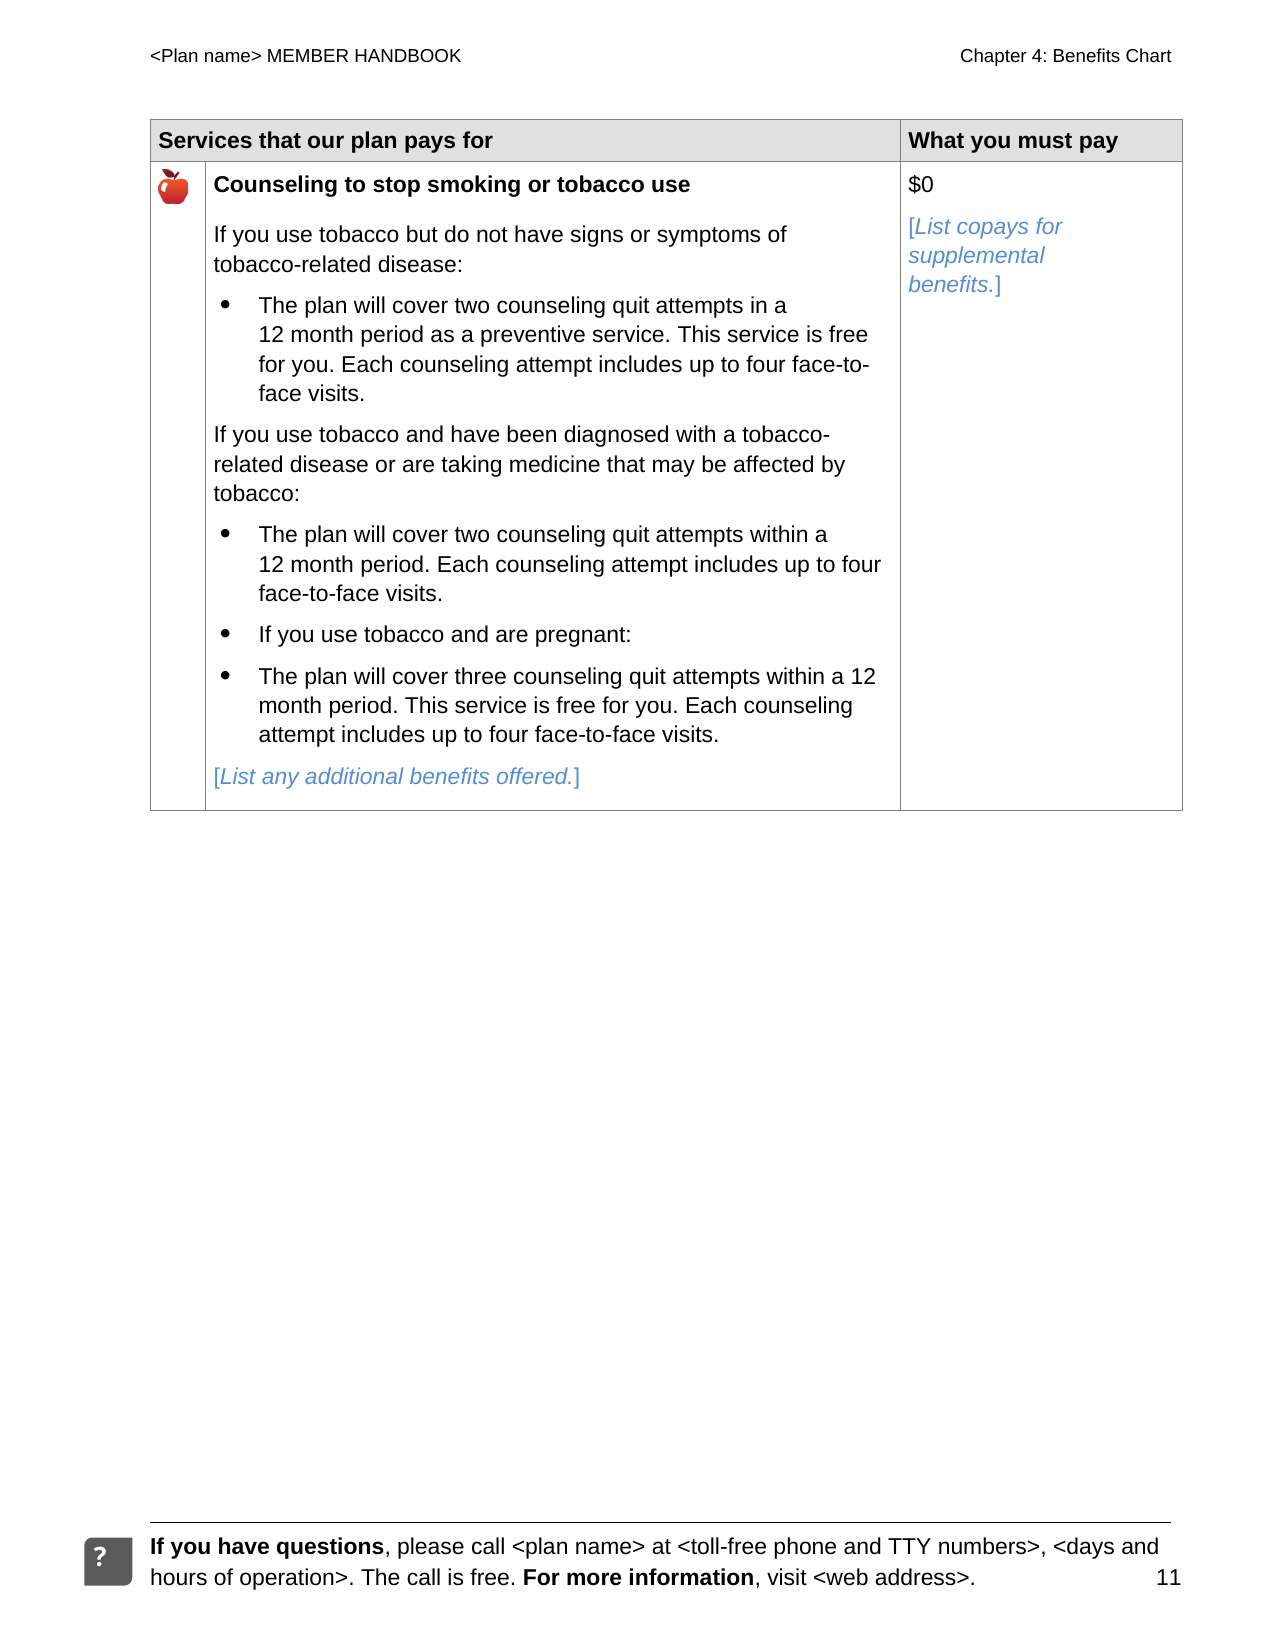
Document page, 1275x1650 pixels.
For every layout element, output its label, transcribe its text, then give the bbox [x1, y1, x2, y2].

table_header What you must pay [901, 120, 1182, 161]
table_cell Counseling to stop smoking or tobacco use If you use tobacco but do not have signs or symptoms of tobacco-related disease: The plan will cover two counseling quit attempts in a 12 month period as a preventive service. This service is free for you. Each counseling attempt includes up to four face-to-face visits. If you use tobacco and have been diagnosed with a tobacco-related disease or are taking medicine that may be affected by tobacco: The plan will cover two counseling quit attempts within a 12 month period. Each counseling attempt includes up to four face-to-face visits. If you use tobacco and are pregnant: The plan will cover three counseling quit attempts within a 12 month period. This service is free for you. Each counseling attempt includes up to four face-to-face visits. [List any additional benefits offered.] [206, 162, 900, 810]
table_cell [151, 162, 205, 810]
table_header Services that our plan pays for [151, 120, 900, 161]
table_cell $0 [List copays for supplemental benefits.] [901, 162, 1182, 810]
picture [158, 169, 188, 204]
